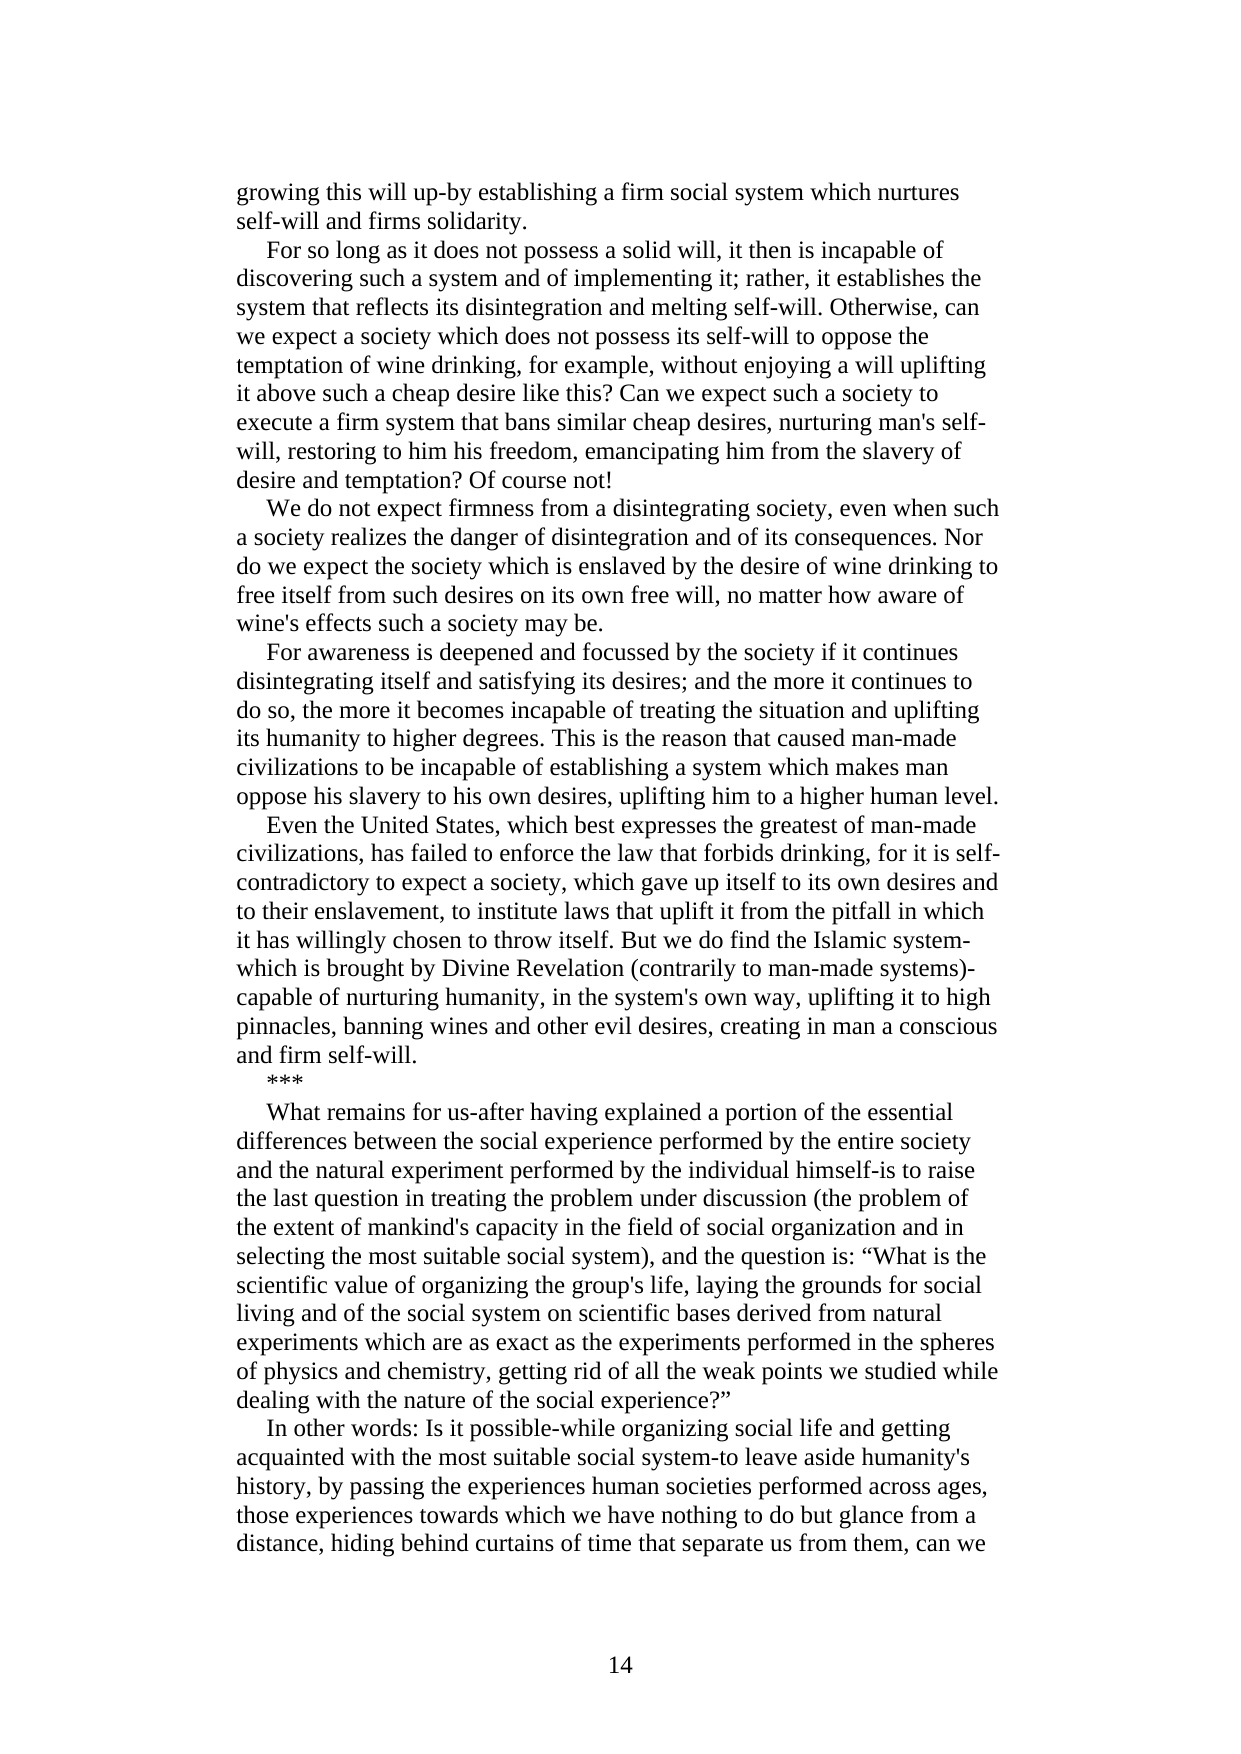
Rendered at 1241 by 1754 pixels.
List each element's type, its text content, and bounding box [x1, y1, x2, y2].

text What remains for us-after having explained a portion of the essential differences between the social experience performed by the entire society and the natural experiment performed by the individual him­self-is to raise the last question in treating the prob­lem under discussion (the problem of the extent of mankind's capacity in the field of social organization and in selecting the most suitable social system), and the question is: “What is the scientific value of organizing the group's life, laying the grounds for social living and of the social system on scientific bases derived from natural experiments which are as exact as the experiments performed in the spheres of physics and chemistry, getting rid of all the weak points we studied while dealing with the nature of the social experience?” [236, 1097, 1004, 1413]
text For awareness is deepened and focussed by the so­ciety if it continues disintegrating itself and satisfying its desires; and the more it continues to do so, the more it becomes incapable of treating the situation and uplifting its humanity to higher degrees. This is the reason that caused man-made civili­zations to be incapable of establishing a system which makes man oppose his slavery to his own desires, uplifting him to a higher human level. [236, 637, 1004, 810]
text For so long as it does not possess a solid will, it then is incapable of discovering such a system and of implementing it; rather, it establishes the system that reflects its disintegration and melting self-will. Otherwise, can we expect a society which does not possess its self-will to oppose the temptation of wine drinking, for example, without enjoy­ing a will uplifting it above such a cheap desire like this? Can we expect such a society to execute a firm system that bans similar cheap desires, nurturing man's self-will, restoring to him his freedom, eman­cipating him from the slavery of desire and temp­tation? Of course not! [236, 235, 1004, 493]
text *** [236, 1068, 1004, 1097]
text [236, 1413, 1004, 1557]
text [236, 177, 1004, 235]
text Even the United States, which best expresses the greatest of man-­made civilizations, has failed to enforce the law that forbids drinking, for it is self-contradictory to expect a society, which gave up itself to its own desires and to their enslavement, to institute laws that uplift it from the pitfall in which it has willingly chosen to throw itself. But we do find the Islamic system-which is brought by Divine Revelation (contrarily to man-made systems)-capable of nurturing humanity, in the system's own way, up­lifting it to high pinnacles, banning wines and other evil desires, creating in man a conscious and firm self-will. [236, 810, 1004, 1068]
text We do not expect firmness from a disintegrating society, even when such a society realizes the danger of disintegration and of its consequences. Nor do we expect the society which is enslaved by the desire of wine drinking to free itself from such desires on its own free will, no matter how aware of wine's effects such a society may be. [236, 493, 1004, 637]
